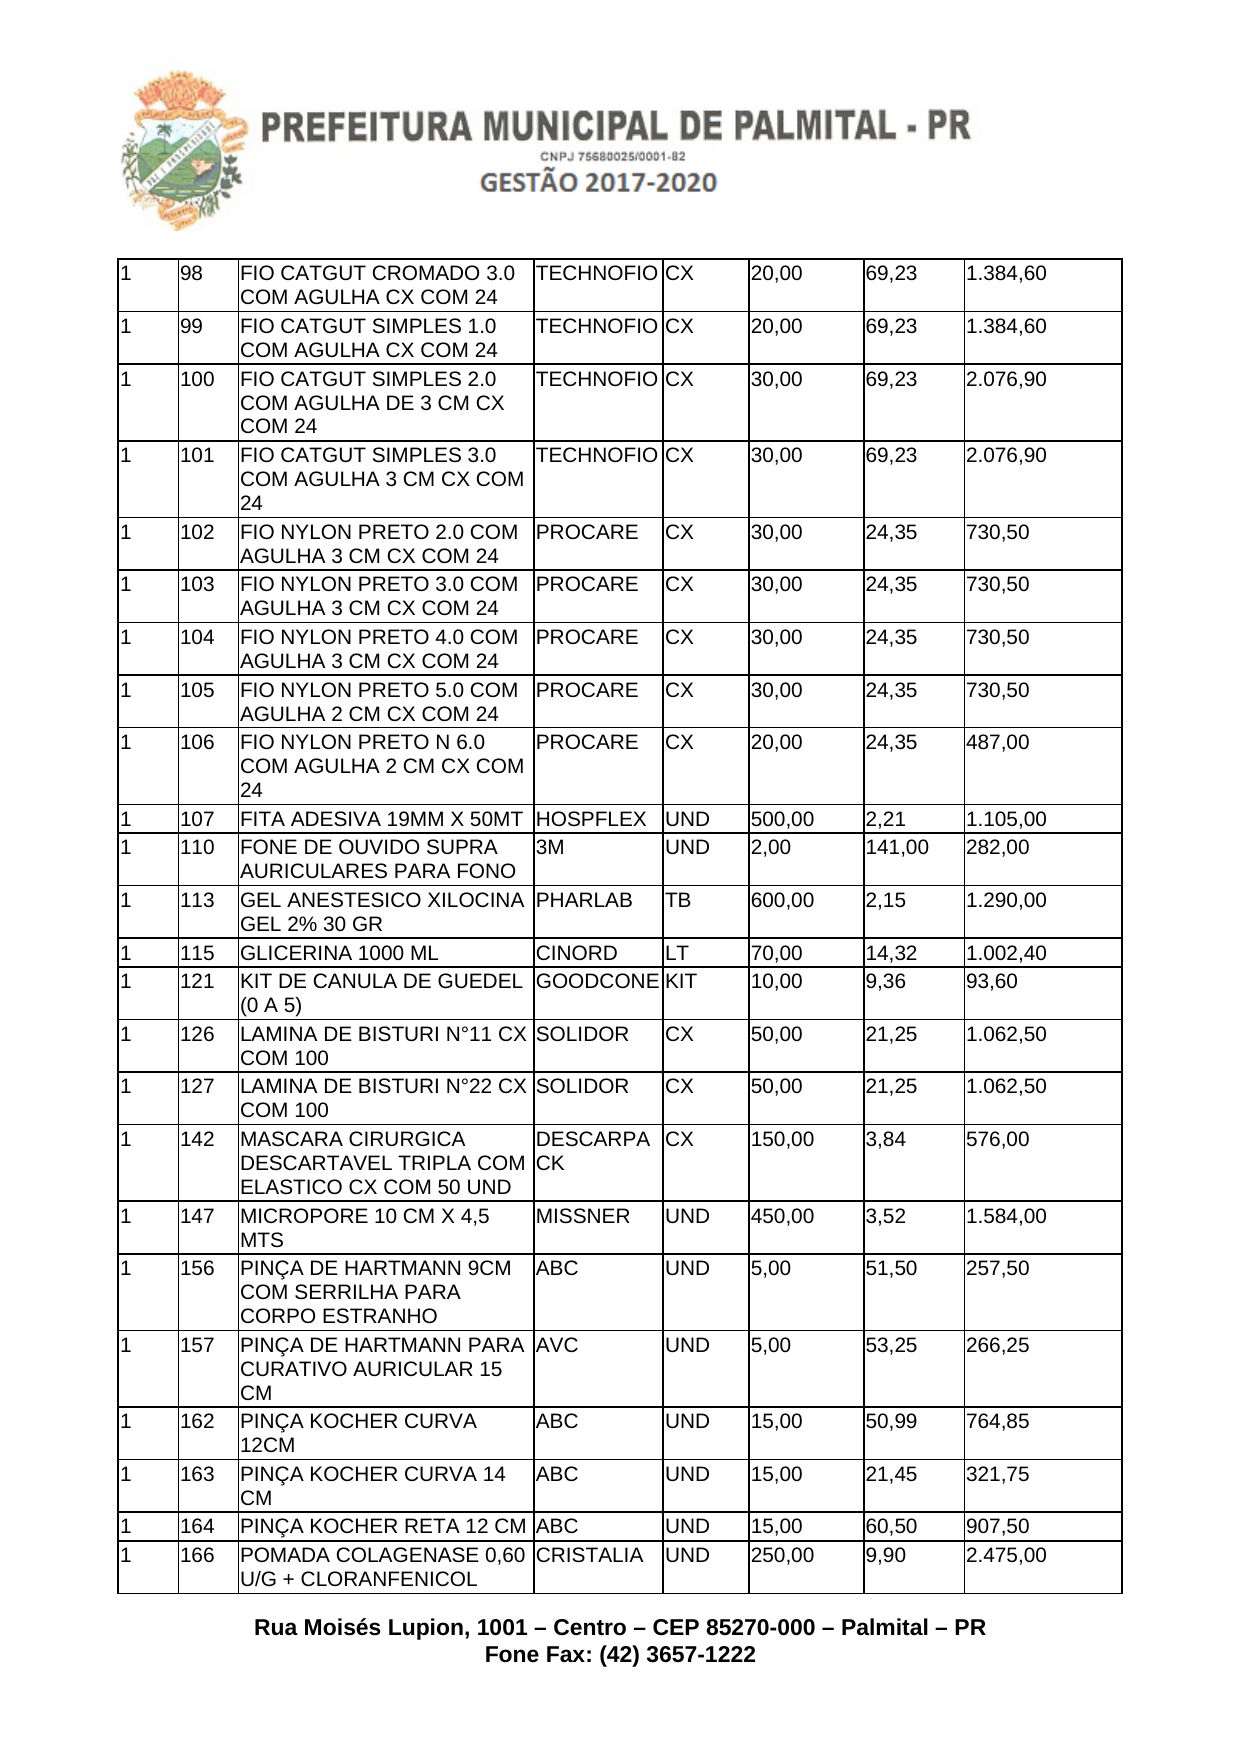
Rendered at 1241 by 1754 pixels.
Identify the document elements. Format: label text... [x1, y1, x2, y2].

table_cell CX [664, 1073, 748, 1124]
table_cell 3,52 [865, 1202, 964, 1253]
table_cell 163 [179, 1460, 238, 1511]
table_cell 1 [119, 1202, 178, 1253]
table_cell 1.384,60 [965, 312, 1121, 363]
table_cell 10,00 [750, 968, 863, 1018]
table_cell 98 [179, 260, 238, 311]
table_cell 51,50 [865, 1255, 964, 1329]
table_cell 1 [119, 1460, 178, 1511]
table_cell 100 [179, 365, 238, 440]
table_cell 1 [119, 1255, 178, 1329]
table_cell 576,00 [965, 1125, 1121, 1200]
table_cell 107 [179, 805, 238, 832]
table_cell 1 [119, 442, 178, 516]
table_cell 1.584,00 [965, 1202, 1121, 1253]
table_cell 250,00 [750, 1542, 863, 1592]
table_cell 150,00 [750, 1125, 863, 1200]
table_cell 50,99 [865, 1408, 964, 1459]
table_cell 730,50 [965, 571, 1121, 622]
table_cell FIO NYLON PRETO 3.0 COM AGULHA 3 CM CX COM 24 [239, 571, 533, 622]
table_cell 1 [119, 939, 178, 966]
table_cell 15,00 [750, 1460, 863, 1511]
table_cell 1 [119, 365, 178, 440]
table_cell UND [664, 805, 748, 832]
table_cell 600,00 [750, 886, 863, 937]
table_cell 282,00 [965, 834, 1121, 885]
table_cell 1 [119, 1542, 178, 1592]
table_cell 30,00 [750, 571, 863, 622]
table_cell 102 [179, 518, 238, 569]
table_cell 142 [179, 1125, 238, 1200]
table_cell 104 [179, 623, 238, 674]
table_cell UND [664, 1460, 748, 1511]
table_cell 266,25 [965, 1331, 1121, 1406]
table_cell 30,00 [750, 676, 863, 727]
table_cell 3,84 [865, 1125, 964, 1200]
table_cell CX [664, 442, 748, 516]
table_cell 15,00 [750, 1408, 863, 1459]
table_cell 1 [119, 676, 178, 727]
table_cell 126 [179, 1020, 238, 1071]
table_cell 1.002,40 [965, 939, 1121, 966]
table_cell 30,00 [750, 365, 863, 440]
table_cell 106 [179, 728, 238, 803]
table_cell 2.076,90 [965, 365, 1121, 440]
table_cell ABC [535, 1255, 662, 1329]
table_cell PINÇA DE HARTMANN PARA CURATIVO AURICULAR 15 CM [239, 1331, 533, 1406]
table_cell MISSNER [535, 1202, 662, 1253]
table_cell 1 [119, 728, 178, 803]
table_cell ABC [535, 1513, 662, 1540]
table_cell PINÇA DE HARTMANN 9CM COM SERRILHA PARA CORPO ESTRANHO [239, 1255, 533, 1329]
table_cell PROCARE [535, 623, 662, 674]
table_cell 1.062,50 [965, 1073, 1121, 1124]
table_cell CINORD [535, 939, 662, 966]
table_cell 487,00 [965, 728, 1121, 803]
table_cell 115 [179, 939, 238, 966]
table_cell 24,35 [865, 518, 964, 569]
table_cell 93,60 [965, 968, 1121, 1018]
table_cell 450,00 [750, 1202, 863, 1253]
table_cell LAMINA DE BISTURI N°11 CX COM 100 [239, 1020, 533, 1071]
table_cell AVC [535, 1331, 662, 1406]
table_cell 157 [179, 1331, 238, 1406]
table_cell 164 [179, 1513, 238, 1540]
table_cell 50,00 [750, 1073, 863, 1124]
table_cell CX [664, 518, 748, 569]
table_cell GOODCONE [535, 968, 662, 1018]
table_cell 1 [119, 805, 178, 832]
table_cell 1 [119, 834, 178, 885]
table_cell 321,75 [965, 1460, 1121, 1511]
table_cell FIO NYLON PRETO 5.0 COM AGULHA 2 CM CX COM 24 [239, 676, 533, 727]
table_cell 9,36 [865, 968, 964, 1018]
table_cell FIO NYLON PRETO 4.0 COM AGULHA 3 CM CX COM 24 [239, 623, 533, 674]
table_cell 1 [119, 968, 178, 1018]
table_cell 2,15 [865, 886, 964, 937]
table_cell 21,25 [865, 1020, 964, 1071]
table_cell 24,35 [865, 623, 964, 674]
table_cell CX [664, 676, 748, 727]
table_cell 907,50 [965, 1513, 1121, 1540]
table_cell TECHNOFIO [535, 365, 662, 440]
table_cell SOLIDOR [535, 1020, 662, 1071]
table_cell 20,00 [750, 260, 863, 311]
table_cell LAMINA DE BISTURI N°22 CX COM 100 [239, 1073, 533, 1124]
table_cell 1 [119, 1408, 178, 1459]
table_cell 101 [179, 442, 238, 516]
table_cell 113 [179, 886, 238, 937]
table_cell PROCARE [535, 676, 662, 727]
table_cell UND [664, 834, 748, 885]
table_cell 1 [119, 886, 178, 937]
table_cell PROCARE [535, 518, 662, 569]
table_cell TB [664, 886, 748, 937]
table_cell PINÇA KOCHER CURVA 14 CM [239, 1460, 533, 1511]
table_cell 1 [119, 1020, 178, 1071]
table_cell 1 [119, 623, 178, 674]
table_cell 2.475,00 [965, 1542, 1121, 1592]
table_cell 60,50 [865, 1513, 964, 1540]
table_cell UND [664, 1202, 748, 1253]
table_cell 2,21 [865, 805, 964, 832]
table_cell 162 [179, 1408, 238, 1459]
table_cell 147 [179, 1202, 238, 1253]
table_cell 1.290,00 [965, 886, 1121, 937]
table_cell 141,00 [865, 834, 964, 885]
table_cell 166 [179, 1542, 238, 1592]
table_cell PROCARE [535, 571, 662, 622]
table_cell 69,23 [865, 260, 964, 311]
table_cell DESCARPACK [535, 1125, 662, 1200]
table_cell 1 [119, 1125, 178, 1200]
table_cell FITA ADESIVA 19MM X 50MT [239, 805, 533, 832]
table_cell 110 [179, 834, 238, 885]
table_cell CX [664, 1125, 748, 1200]
table_cell 1 [119, 518, 178, 569]
table_cell FIO CATGUT SIMPLES 3.0 COM AGULHA 3 CM CX COM 24 [239, 442, 533, 516]
table_cell FIO CATGUT SIMPLES 1.0 COM AGULHA CX COM 24 [239, 312, 533, 363]
table_cell 24,35 [865, 728, 964, 803]
table_cell 99 [179, 312, 238, 363]
table_cell MASCARA CIRURGICA DESCARTAVEL TRIPLA COM ELASTICO CX COM 50 UND [239, 1125, 533, 1200]
table_cell CX [664, 260, 748, 311]
table_cell 20,00 [750, 728, 863, 803]
table_cell 20,00 [750, 312, 863, 363]
table_cell 69,23 [865, 442, 964, 516]
table_cell 21,45 [865, 1460, 964, 1511]
table_cell 70,00 [750, 939, 863, 966]
table_cell 50,00 [750, 1020, 863, 1071]
table_cell PINÇA KOCHER CURVA 12CM [239, 1408, 533, 1459]
table_cell 1.062,50 [965, 1020, 1121, 1071]
table_cell 30,00 [750, 623, 863, 674]
table_cell ABC [535, 1460, 662, 1511]
table_cell 53,25 [865, 1331, 964, 1406]
table_cell UND [664, 1542, 748, 1592]
table_cell UND [664, 1513, 748, 1540]
table_cell SOLIDOR [535, 1073, 662, 1124]
table_cell FONE DE OUVIDO SUPRA AURICULARES PARA FONO [239, 834, 533, 885]
table_cell GEL ANESTESICO XILOCINA GEL 2% 30 GR [239, 886, 533, 937]
table_cell 69,23 [865, 365, 964, 440]
table_cell 2.076,90 [965, 442, 1121, 516]
table_cell CX [664, 571, 748, 622]
table_cell 5,00 [750, 1331, 863, 1406]
table_cell 500,00 [750, 805, 863, 832]
table_cell 1 [119, 312, 178, 363]
table_cell 1 [119, 1513, 178, 1540]
table_cell 3M [535, 834, 662, 885]
table_cell KIT DE CANULA DE GUEDEL (0 A 5) [239, 968, 533, 1018]
table_cell 30,00 [750, 518, 863, 569]
table_cell PINÇA KOCHER RETA 12 CM [239, 1513, 533, 1540]
table_cell PROCARE [535, 728, 662, 803]
table_cell CX [664, 1020, 748, 1071]
picture [118, 59, 1004, 231]
table_cell 1 [119, 260, 178, 311]
table_cell 103 [179, 571, 238, 622]
table_cell 1 [119, 1331, 178, 1406]
table_cell FIO NYLON PRETO 2.0 COM AGULHA 3 CM CX COM 24 [239, 518, 533, 569]
table_cell FIO NYLON PRETO N 6.0 COM AGULHA 2 CM CX COM 24 [239, 728, 533, 803]
table_cell 24,35 [865, 571, 964, 622]
table_cell 730,50 [965, 676, 1121, 727]
table_cell 105 [179, 676, 238, 727]
table_cell CX [664, 623, 748, 674]
table_cell 1.105,00 [965, 805, 1121, 832]
table_cell 1 [119, 571, 178, 622]
table_cell POMADA COLAGENASE 0,60 U/G + CLORANFENICOL 0,01G/G 30 GR [239, 1542, 533, 1592]
table_cell 1 [119, 1073, 178, 1124]
table_cell CX [664, 312, 748, 363]
table_cell 127 [179, 1073, 238, 1124]
table_cell TECHNOFIO [535, 260, 662, 311]
table_cell KIT [664, 968, 748, 1018]
table_cell CRISTALIA [535, 1542, 662, 1592]
table_cell CX [664, 728, 748, 803]
table_cell MICROPORE 10 CM X 4,5 MTS [239, 1202, 533, 1253]
table_cell LT [664, 939, 748, 966]
table_cell 15,00 [750, 1513, 863, 1540]
table_cell 2,00 [750, 834, 863, 885]
table_cell 121 [179, 968, 238, 1018]
table_cell CX [664, 365, 748, 440]
table_cell TECHNOFIO [535, 312, 662, 363]
table_cell 69,23 [865, 312, 964, 363]
table_cell 730,50 [965, 518, 1121, 569]
table_cell 5,00 [750, 1255, 863, 1329]
table_cell UND [664, 1408, 748, 1459]
table_cell FIO CATGUT CROMADO 3.0 COM AGULHA CX COM 24 [239, 260, 533, 311]
table_cell 30,00 [750, 442, 863, 516]
table_cell 14,32 [865, 939, 964, 966]
table_cell 24,35 [865, 676, 964, 727]
table_cell HOSPFLEX [535, 805, 662, 832]
table_cell 156 [179, 1255, 238, 1329]
table_cell UND [664, 1331, 748, 1406]
table_cell FIO CATGUT SIMPLES 2.0 COM AGULHA DE 3 CM CX COM 24 [239, 365, 533, 440]
table_cell UND [664, 1255, 748, 1329]
table_cell PHARLAB [535, 886, 662, 937]
table_cell 730,50 [965, 623, 1121, 674]
table_cell 21,25 [865, 1073, 964, 1124]
table_cell 9,90 [865, 1542, 964, 1592]
table_cell 257,50 [965, 1255, 1121, 1329]
table_cell TECHNOFIO [535, 442, 662, 516]
table_cell 1.384,60 [965, 260, 1121, 311]
table_cell 764,85 [965, 1408, 1121, 1459]
table_cell ABC [535, 1408, 662, 1459]
table_cell GLICERINA 1000 ML [239, 939, 533, 966]
